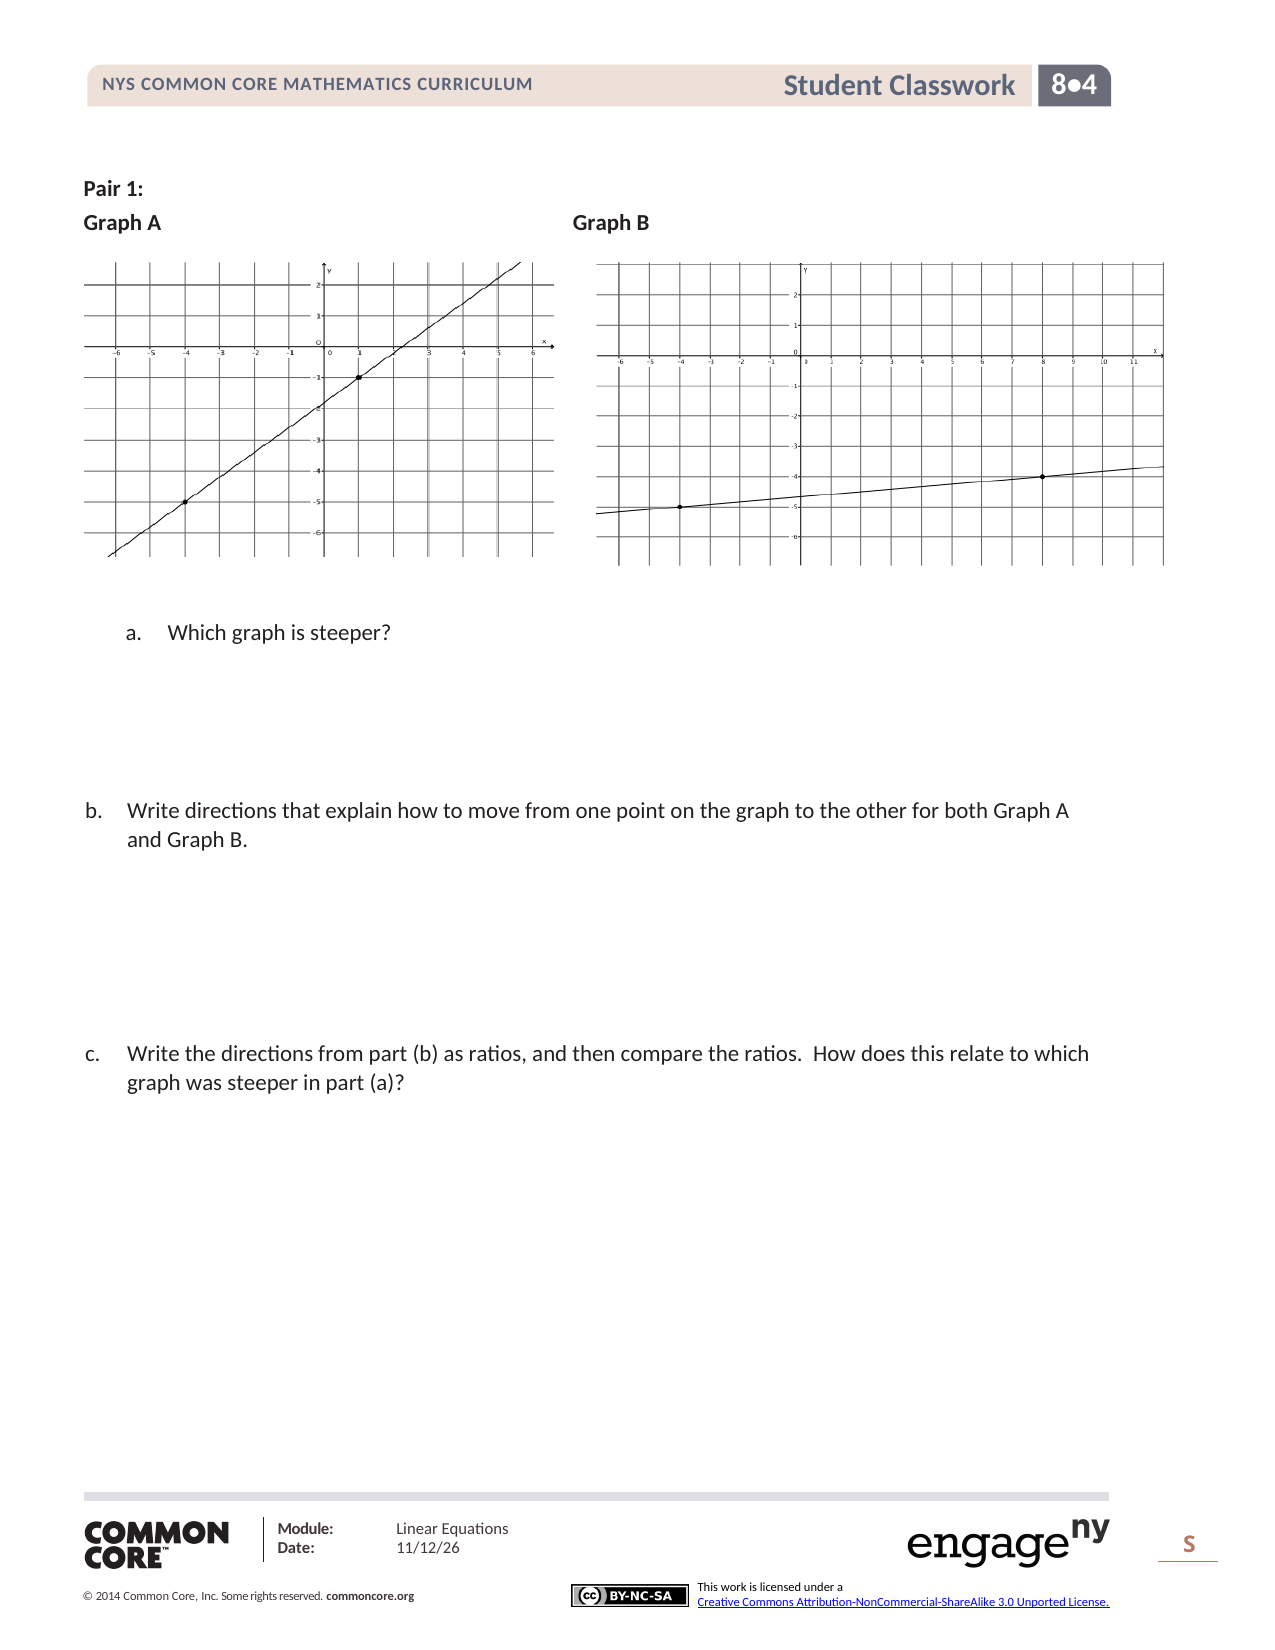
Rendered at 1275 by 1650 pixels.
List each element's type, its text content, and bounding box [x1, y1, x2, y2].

table_cell Graph A [72, 208, 561, 576]
picture [906, 1515, 1111, 1572]
list Which graph is steeper? [125, 618, 1108, 646]
picture [571, 1584, 689, 1607]
table_cell Graph B [561, 208, 1180, 576]
list Write the directions from part (b) as ratios, and then compare the ratios. How does this relate to which graph was steeper in part (a)? [85, 1039, 1108, 1096]
table_header Pair 1: [72, 174, 1180, 208]
picture [80, 1515, 232, 1574]
list Write directions that explain how to move from one point on the graph to the other for both Graph A and Graph B. [85, 796, 1108, 853]
